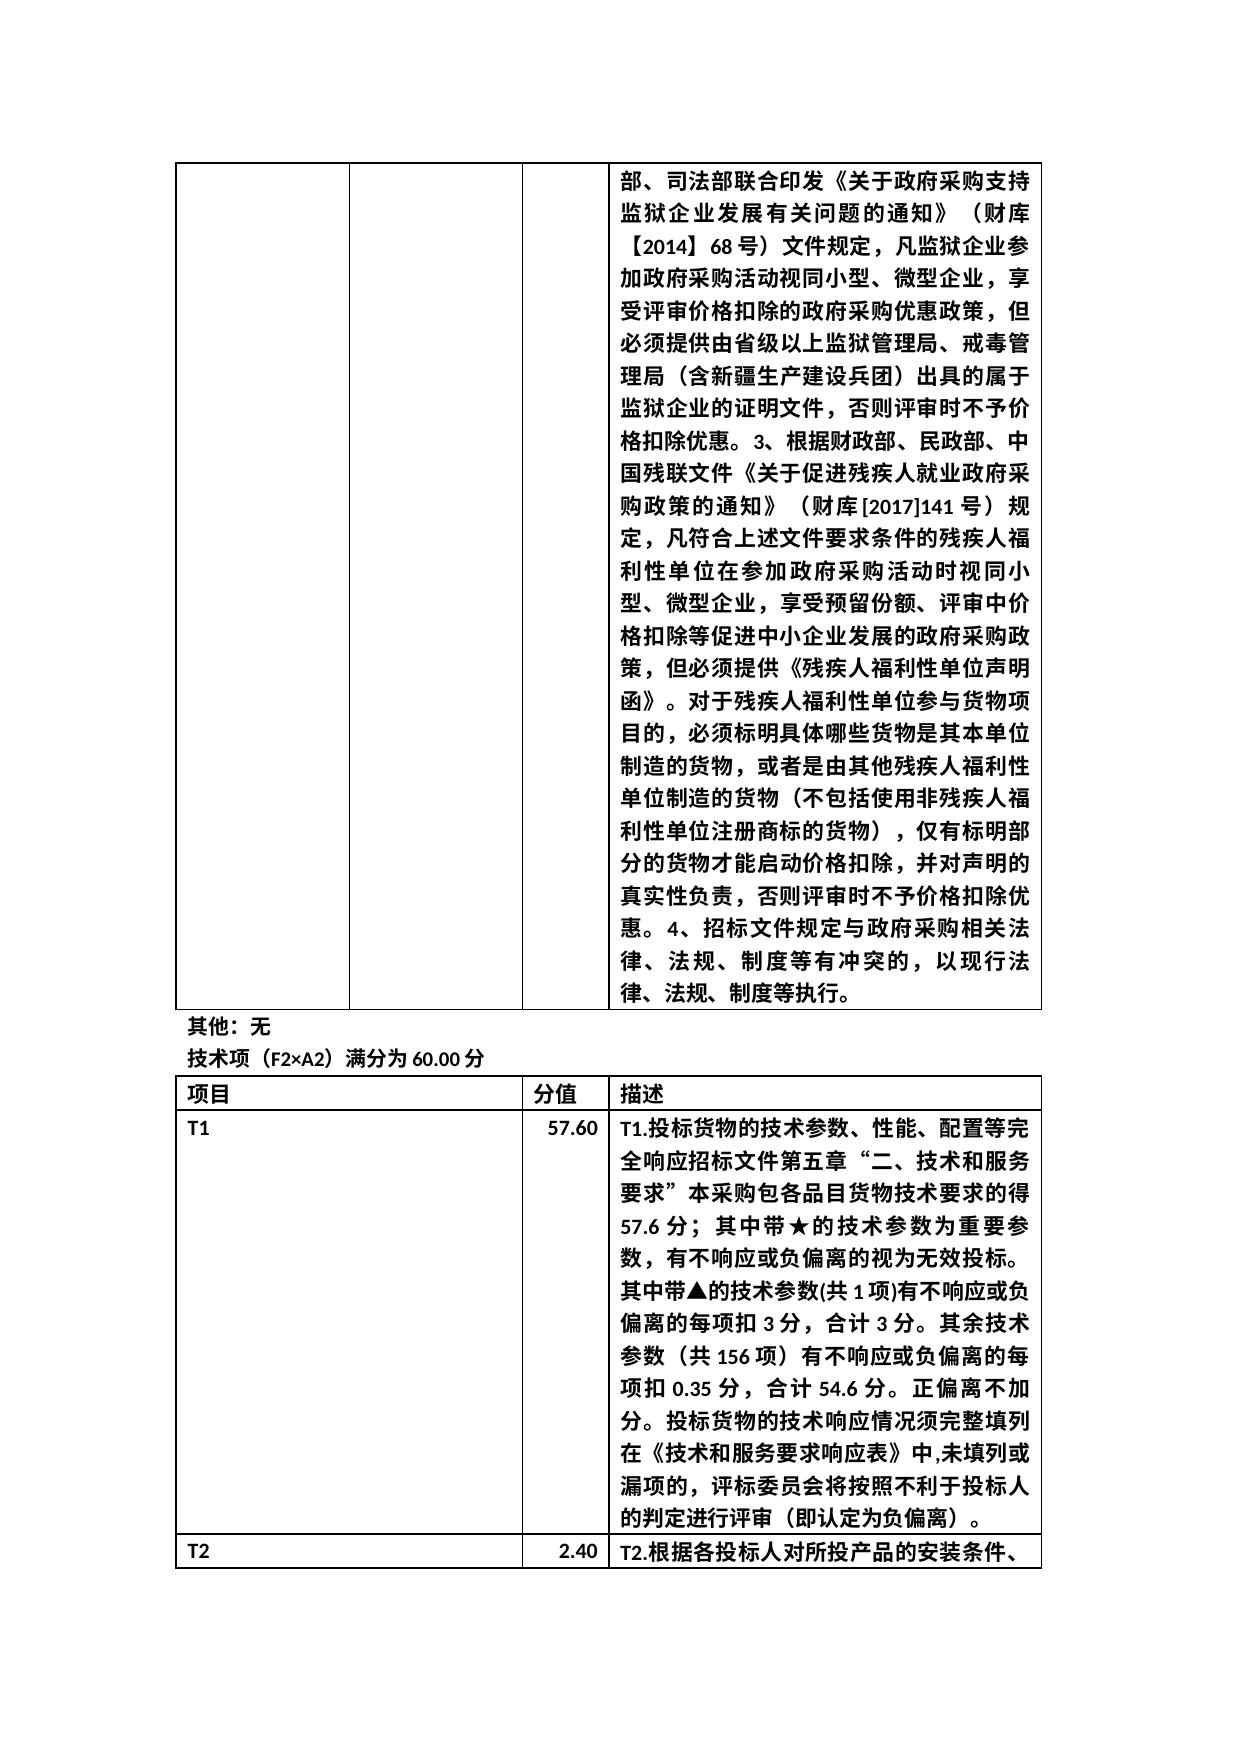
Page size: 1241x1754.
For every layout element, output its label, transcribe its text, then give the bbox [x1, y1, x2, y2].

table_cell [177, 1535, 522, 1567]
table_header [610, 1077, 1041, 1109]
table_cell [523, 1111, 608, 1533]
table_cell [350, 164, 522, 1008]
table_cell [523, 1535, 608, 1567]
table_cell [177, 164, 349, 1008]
text 其他：无 [187, 1010, 1053, 1043]
text 技术项（F2×A2）满分为60.00分 [187, 1043, 1053, 1075]
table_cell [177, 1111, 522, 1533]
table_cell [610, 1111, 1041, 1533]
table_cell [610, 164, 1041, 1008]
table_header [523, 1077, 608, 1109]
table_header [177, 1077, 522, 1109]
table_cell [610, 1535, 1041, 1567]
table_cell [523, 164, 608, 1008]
